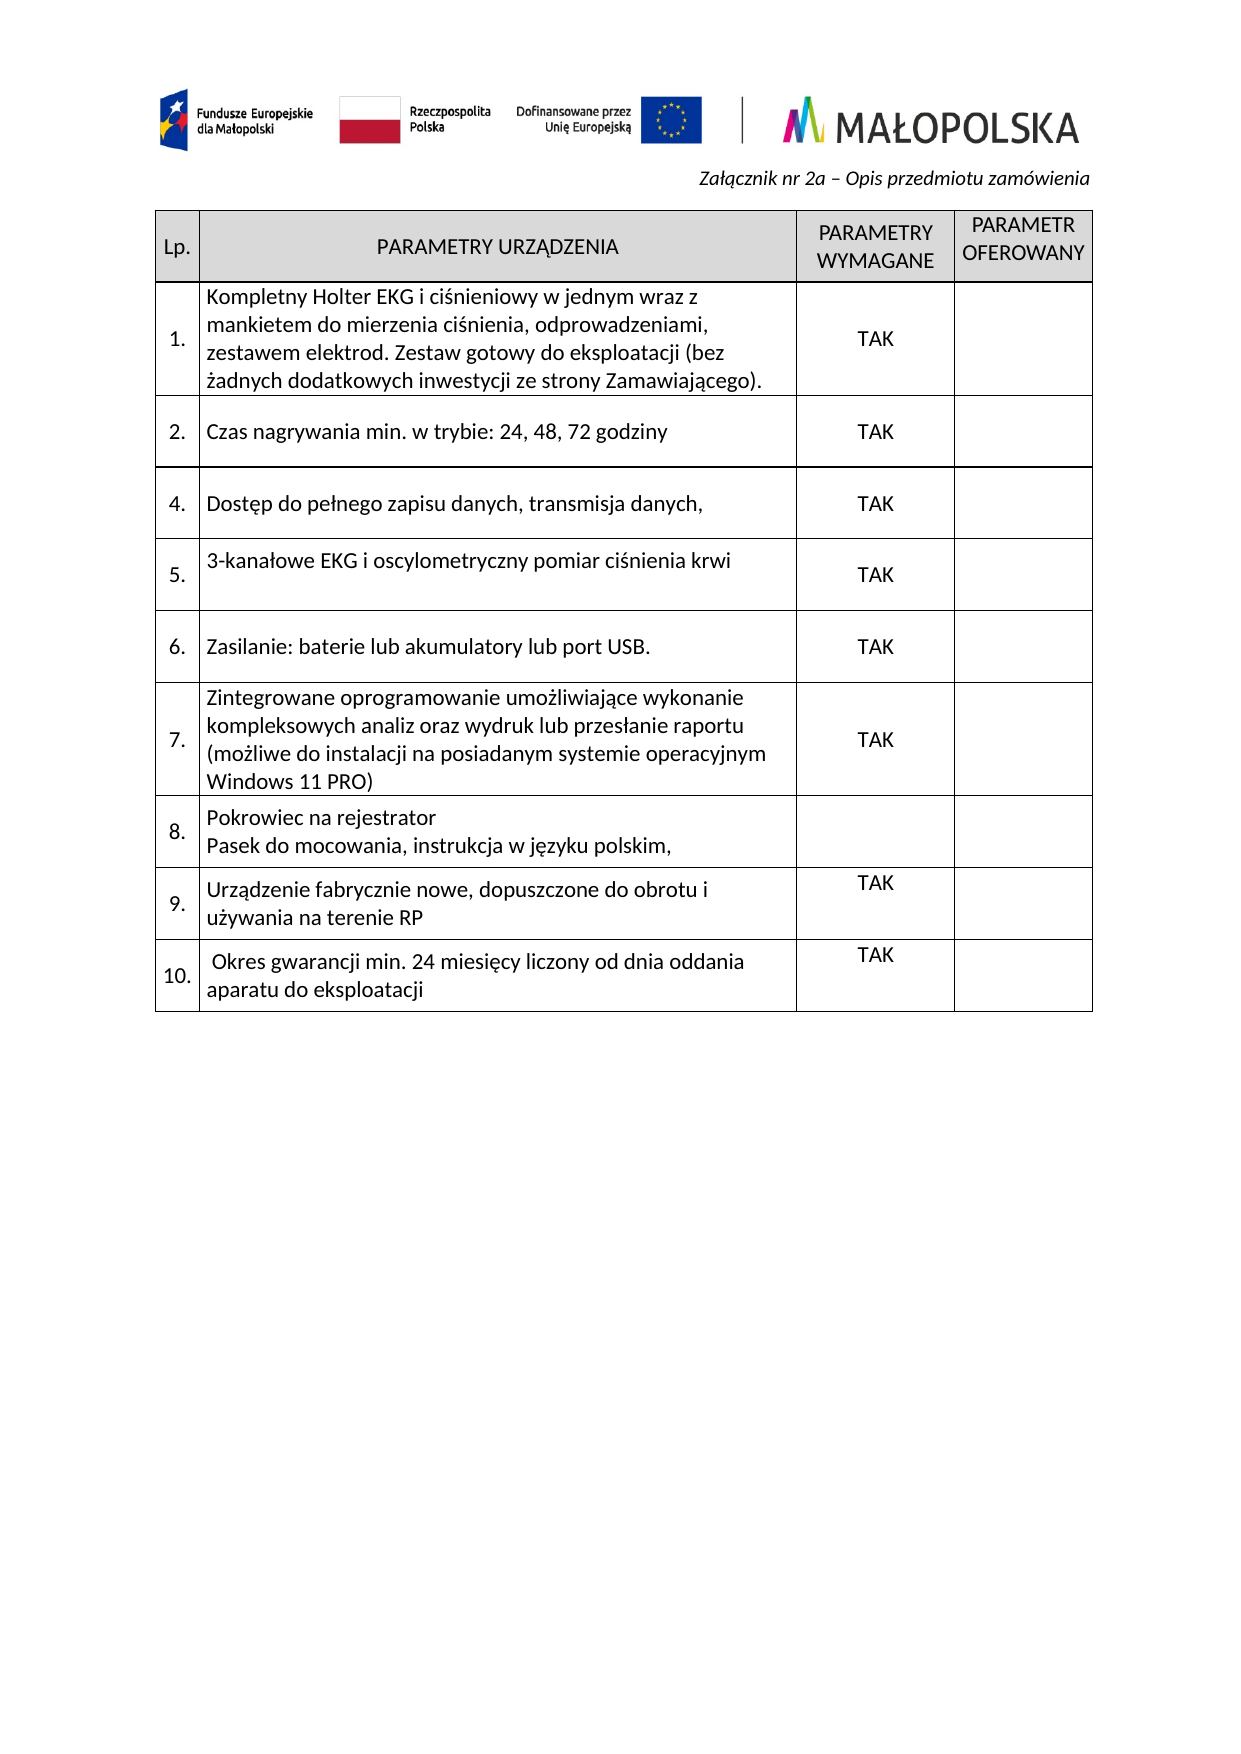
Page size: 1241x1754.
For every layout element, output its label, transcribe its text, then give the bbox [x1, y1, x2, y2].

table_cell Zintegrowane oprogramowanie umożliwiające wykonanie kompleksowych analiz oraz wydruk lub przesłanie raportu (możliwe do instalacji na posiadanym systemie operacyjnym Windows 11 PRO) [200, 683, 796, 795]
table_cell Urządzenie fabrycznie nowe, dopuszczone do obrotu i używania na terenie RP [200, 868, 796, 939]
table_header PARAMETRY URZĄDZENIA [200, 211, 796, 281]
table_cell [955, 796, 1092, 867]
picture [147, 73, 1093, 166]
table_cell 2. [156, 396, 199, 466]
table_cell TAK [797, 683, 954, 795]
table_cell 3-kanałowe EKG i oscylometryczny pomiar ciśnienia krwi [200, 539, 796, 610]
table_cell 9. [156, 868, 199, 939]
table_cell [955, 468, 1092, 538]
table_cell 5. [156, 539, 199, 610]
text Załącznik nr 2a – Opis przedmiotu zamówienia [148, 166, 1093, 191]
table_cell TAK [797, 283, 954, 394]
table_cell Okres gwarancji min. 24 miesięcy liczony od dnia oddania aparatu do eksploatacji [200, 940, 796, 1011]
table_cell Zasilanie: baterie lub akumulatory lub port USB. [200, 611, 796, 682]
table_cell TAK [797, 868, 954, 939]
table_cell Kompletny Holter EKG i ciśnieniowy w jednym wraz z mankietem do mierzenia ciśnienia, odprowadzeniami, zestawem elektrod. Zestaw gotowy do eksploatacji (bez żadnych dodatkowych inwestycji ze strony Zamawiającego). [200, 283, 796, 394]
table_cell [955, 396, 1092, 466]
table_cell [955, 611, 1092, 682]
table_cell 6. [156, 611, 199, 682]
table_cell 1. [156, 283, 199, 394]
table_cell TAK [797, 611, 954, 682]
table_cell 4. [156, 468, 199, 538]
table_header PARAMETRY WYMAGANE [797, 211, 954, 281]
table_cell TAK [797, 396, 954, 466]
table_header Lp. [156, 211, 199, 281]
table_cell Pokrowiec na rejestrator Pasek do mocowania, instrukcja w języku polskim, [200, 796, 796, 867]
table_header PARAMETR OFEROWANY [955, 211, 1092, 281]
table_cell [955, 283, 1092, 394]
table_cell [955, 868, 1092, 939]
table_cell 7. [156, 683, 199, 795]
table_cell TAK [797, 940, 954, 1011]
table_cell Czas nagrywania min. w trybie: 24, 48, 72 godziny [200, 396, 796, 466]
table_cell [955, 539, 1092, 610]
table_cell 10. [156, 940, 199, 1011]
table_cell TAK [797, 539, 954, 610]
table_cell TAK [797, 468, 954, 538]
table_cell [955, 940, 1092, 1011]
table_cell [955, 683, 1092, 795]
table_cell 8. [156, 796, 199, 867]
table_cell [797, 796, 954, 867]
table_cell Dostęp do pełnego zapisu danych, transmisja danych, [200, 468, 796, 538]
